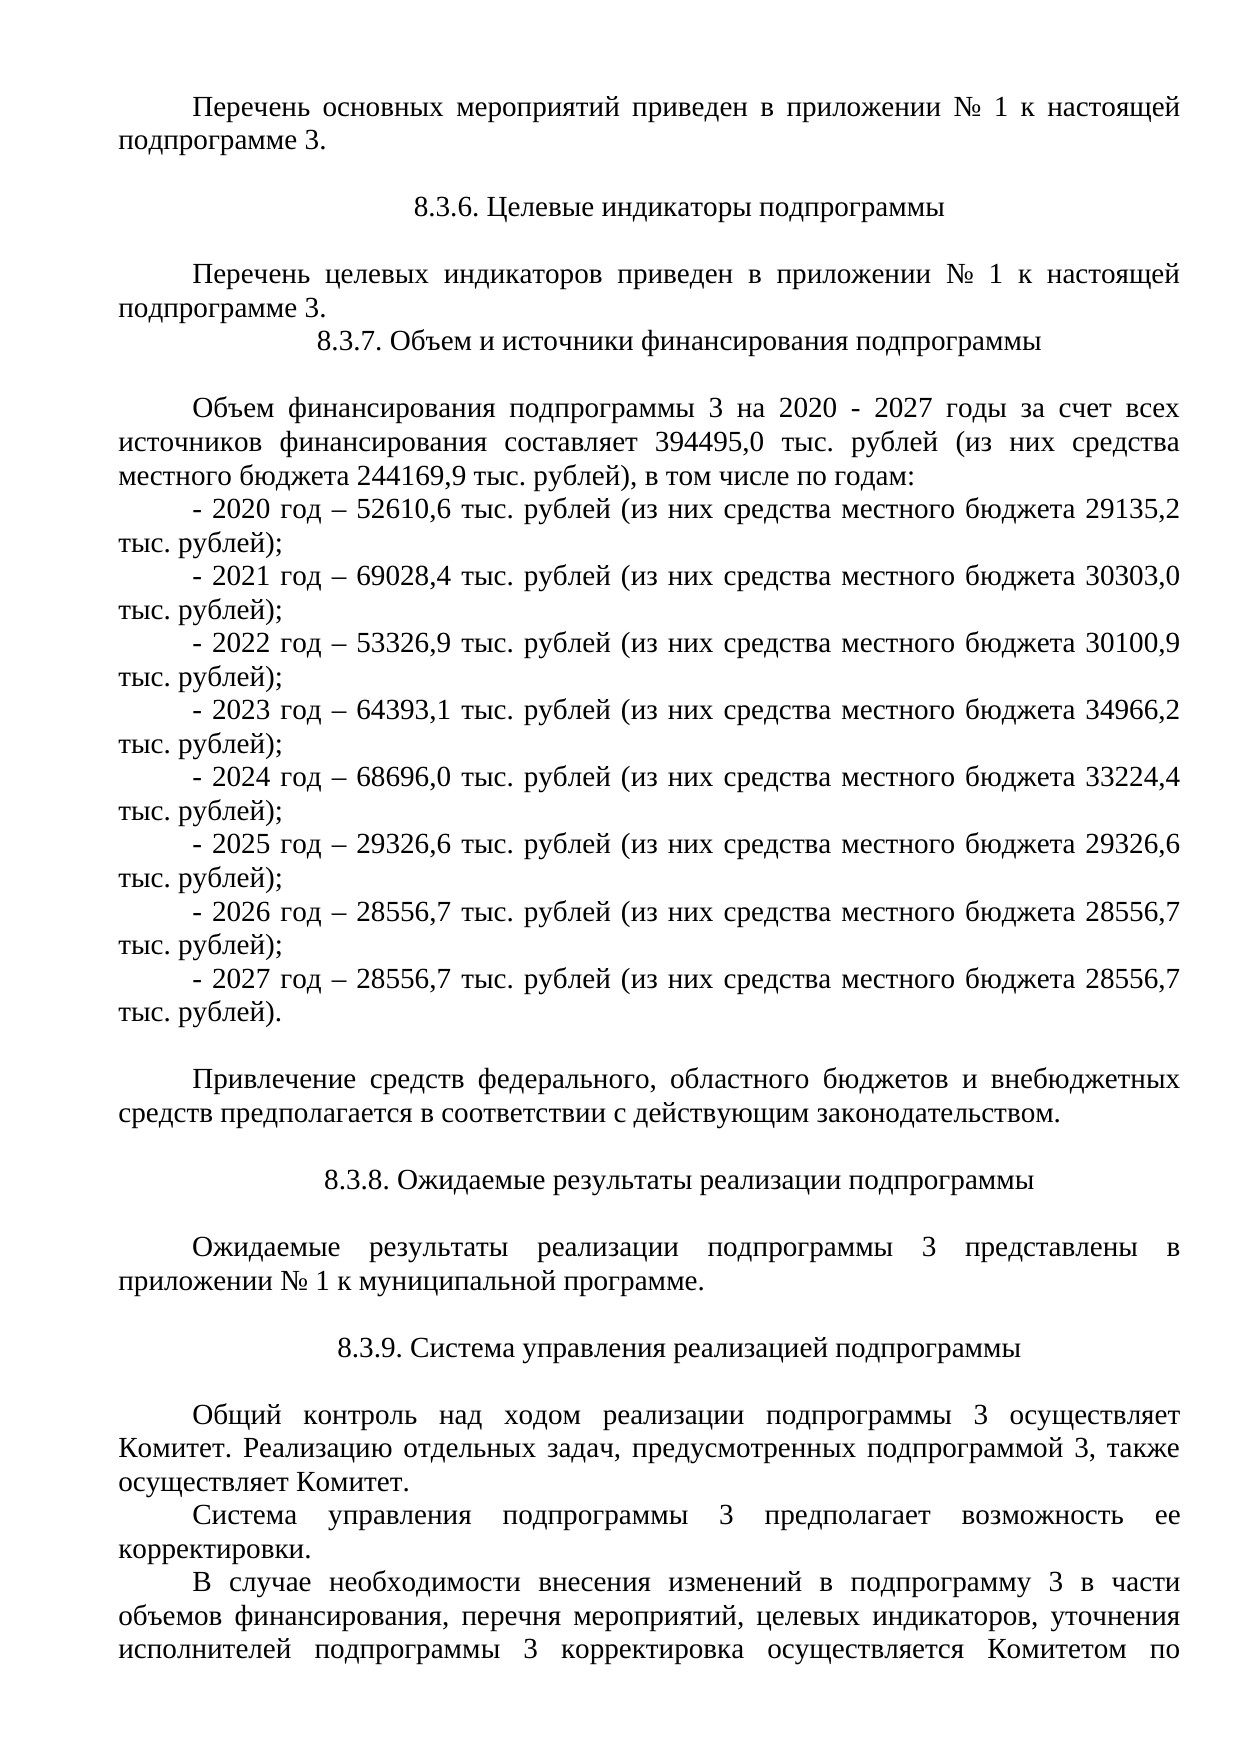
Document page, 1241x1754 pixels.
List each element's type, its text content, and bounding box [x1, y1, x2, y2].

text Перечень целевых индикаторов приведен в приложении № 1 к настоящей подпрограмме 3. [118, 256, 1181, 323]
text - 2021 год – 69028,4 тыс. рублей (из них средства местного бюджета 30303,0 тыс. рублей); [118, 558, 1181, 625]
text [118, 1564, 1181, 1665]
text Система управления подпрограммы 3 предполагает возможность ее корректировки. [118, 1497, 1181, 1564]
text - 2025 год – 29326,6 тыс. рублей (из них средства местного бюджета 29326,6 тыс. рублей); [118, 827, 1181, 894]
text - 2024 год – 68696,0 тыс. рублей (из них средства местного бюджета 33224,4 тыс. рублей); [118, 759, 1181, 827]
text 8.3.6. Целевые индикаторы подпрограммы [118, 189, 1181, 223]
text 8.3.8. Ожидаемые результаты реализации подпрограммы [118, 1162, 1181, 1196]
text Общий контроль над ходом реализации подпрограммы 3 осуществляет Комитет. Реализацию отдельных задач, предусмотренных подпрограммой 3, также осуществляет Комитет. [118, 1397, 1181, 1497]
text - 2027 год – 28556,7 тыс. рублей (из них средства местного бюджета 28556,7 тыс. рублей). [118, 961, 1181, 1028]
text 8.3.9. Система управления реализацией подпрограммы [118, 1330, 1181, 1363]
text Объем финансирования подпрограммы 3 на 2020 - 2027 годы за счет всех источников финансирования составляет 394495,0 тыс. рублей (из них средства местного бюджета 244169,9 тыс. рублей), в том числе по годам: [118, 391, 1181, 491]
text - 2022 год – 53326,9 тыс. рублей (из них средства местного бюджета 30100,9 тыс. рублей); [118, 625, 1181, 692]
text - 2023 год – 64393,1 тыс. рублей (из них средства местного бюджета 34966,2 тыс. рублей); [118, 692, 1181, 759]
text - 2026 год – 28556,7 тыс. рублей (из них средства местного бюджета 28556,7 тыс. рублей); [118, 894, 1181, 961]
text Привлечение средств федерального, областного бюджетов и внебюджетных средств предполагается в соответствии с действующим законодательством. [118, 1061, 1181, 1128]
text 8.3.7. Объем и источники финансирования подпрограммы [118, 323, 1181, 357]
text Ожидаемые результаты реализации подпрограммы 3 представлены в приложении № 1 к муниципальной программе. [118, 1229, 1181, 1296]
text - 2020 год – 52610,6 тыс. рублей (из них средства местного бюджета 29135,2 тыс. рублей); [118, 491, 1181, 558]
text Перечень основных мероприятий приведен в приложении № 1 к настоящей подпрограмме 3. [118, 89, 1181, 156]
